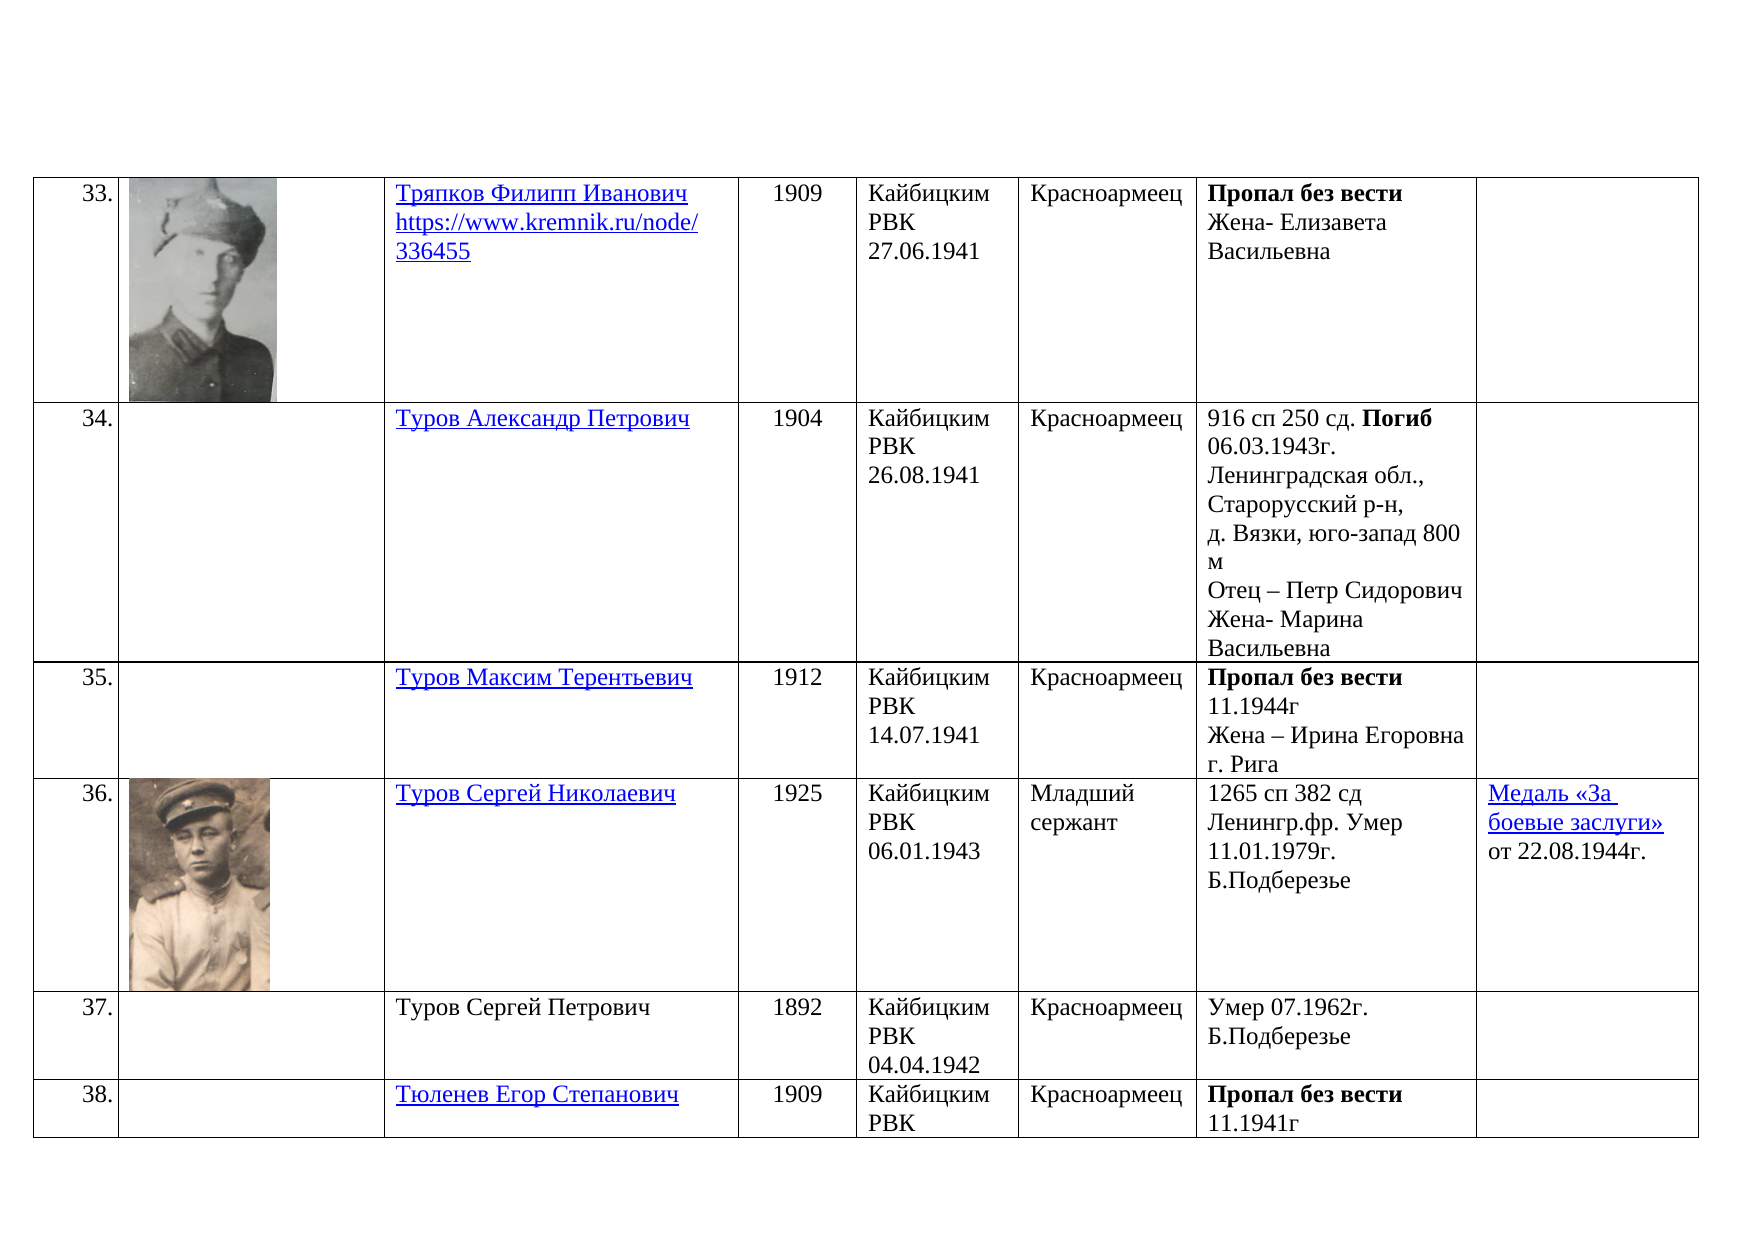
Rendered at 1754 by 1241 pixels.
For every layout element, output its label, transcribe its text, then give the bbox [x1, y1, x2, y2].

table_cell [119, 178, 129, 402]
table_cell 1909 [739, 1080, 856, 1137]
table_cell [119, 779, 129, 991]
table_cell Красноармеец [1019, 992, 1196, 1078]
table_cell [119, 1080, 384, 1137]
picture [129, 778, 270, 991]
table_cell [1197, 1080, 1476, 1137]
table_cell Кайбицким РВК 04.04.1942 [857, 992, 1018, 1078]
table_cell [119, 663, 384, 777]
table_cell [34, 403, 118, 661]
table_cell Тряпков Филипп Иванович https://www.kremnik.ru/node/336455 [385, 178, 738, 402]
table_cell Туров Сергей Николаевич [385, 779, 738, 991]
table_cell [1477, 403, 1698, 661]
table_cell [857, 1080, 1018, 1137]
table_cell [119, 403, 384, 661]
table_cell Пропал без вести Жена- Елизавета Васильевна [1197, 178, 1476, 402]
table_cell Красноармеец [1019, 1080, 1196, 1137]
table_cell 1909 [739, 178, 856, 402]
table_cell Кайбицким РВК 06.01.1943 [857, 779, 1018, 991]
table_cell Красноармеец [1019, 178, 1196, 402]
table_cell Медаль «За боевые заслуги» от 22.08.1944г. [1477, 779, 1698, 991]
table_cell Умер 07.1962г. Б.Подберезье [1197, 992, 1476, 1078]
table_cell [277, 178, 384, 402]
table_cell Кайбицким РВК 14.07.1941 [857, 663, 1018, 777]
table_cell 1892 [739, 992, 856, 1078]
table_cell [1477, 663, 1698, 777]
table_cell [34, 178, 118, 402]
table_cell Красноармеец [1019, 663, 1196, 777]
table_cell Туров Сергей Петрович [385, 992, 738, 1078]
table_cell Кайбицким РВК 27.06.1941 [857, 178, 1018, 402]
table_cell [385, 1080, 738, 1137]
table_cell Туров Максим Терентьевич [385, 663, 738, 777]
table_cell 1904 [739, 403, 856, 661]
table_cell [34, 1080, 118, 1137]
table_cell Красноармеец [1019, 403, 1196, 661]
table_cell [1477, 178, 1698, 402]
picture [129, 178, 277, 402]
table_cell [119, 992, 384, 1078]
table_cell 1265 сп 382 сд Ленингр.фр. Умер 11.01.1979г. Б.Подберезье [1197, 779, 1476, 991]
table_cell 1925 [739, 779, 856, 991]
table_cell 1912 [739, 663, 856, 777]
table_cell Кайбицким РВК 26.08.1941 [857, 403, 1018, 661]
table_cell Туров Александр Петрович [385, 403, 738, 661]
table_cell [34, 992, 118, 1078]
table_cell Пропал без вести 11.1944г Жена – Ирина Егоровна г. Рига [1197, 663, 1476, 777]
table_cell [1477, 992, 1698, 1078]
table_cell 916 сп 250 сд. Погиб 06.03.1943г. Ленинградская обл., Старорусский р-н, д. Вязки, юго-запад 800 м Отец – Петр Сидорович Жена- Марина Васильевна [1197, 403, 1476, 661]
table_cell [34, 663, 118, 777]
table_cell [1477, 1080, 1698, 1137]
table_cell [34, 779, 118, 991]
table_cell Младший сержант [1019, 779, 1196, 991]
table_cell [270, 779, 384, 991]
